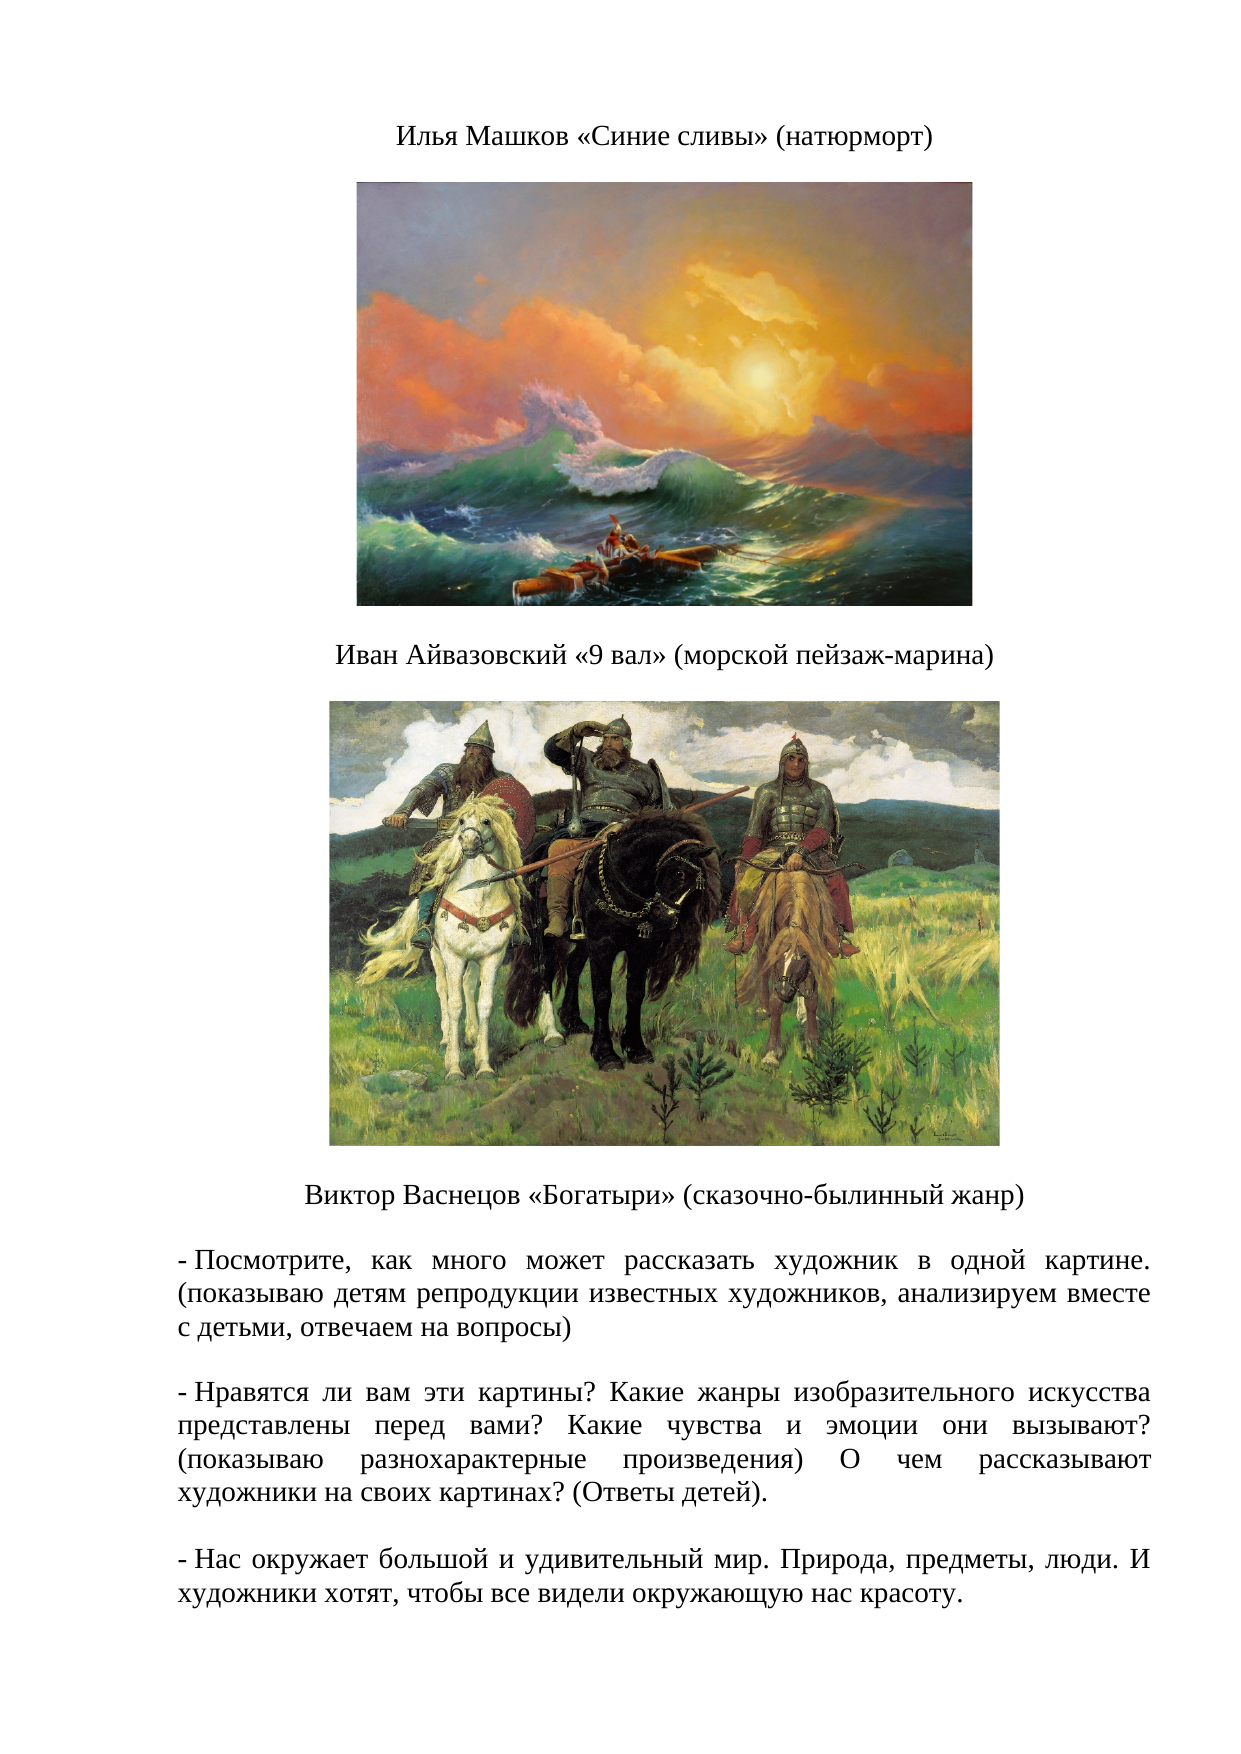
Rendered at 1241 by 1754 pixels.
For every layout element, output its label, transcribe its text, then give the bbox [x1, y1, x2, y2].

picture [356, 182, 973, 606]
text - Посмотрите, как много может рассказать художник в одной картине. (показываю детям репродукции известных художников, анализируем вместе с детьми, отвечаем на вопросы) [177, 1242, 1152, 1342]
text Иван Айвазовский «9 вал» (морской пейзаж-марина) [177, 637, 1152, 671]
text - Нравятся ли вам эти картины? Какие жанры изобразительного искусства представлены перед вами? Какие чувства и эмоции они вызывают? (показываю разнохарактерные произведения) О чем рассказывают художники на своих картинах? (Ответы детей). [177, 1374, 1152, 1508]
text Виктор Васнецов «Богатыри» (сказочно-былинный жанр) [177, 1177, 1152, 1211]
text - Нас окружает большой и удивительный мир. Природа, предметы, люди. И художники хотят, чтобы все видели окружающую нас красоту. [177, 1541, 1152, 1608]
text Илья Машков «Синие сливы» (натюрморт) [177, 118, 1152, 152]
picture [329, 701, 1000, 1146]
